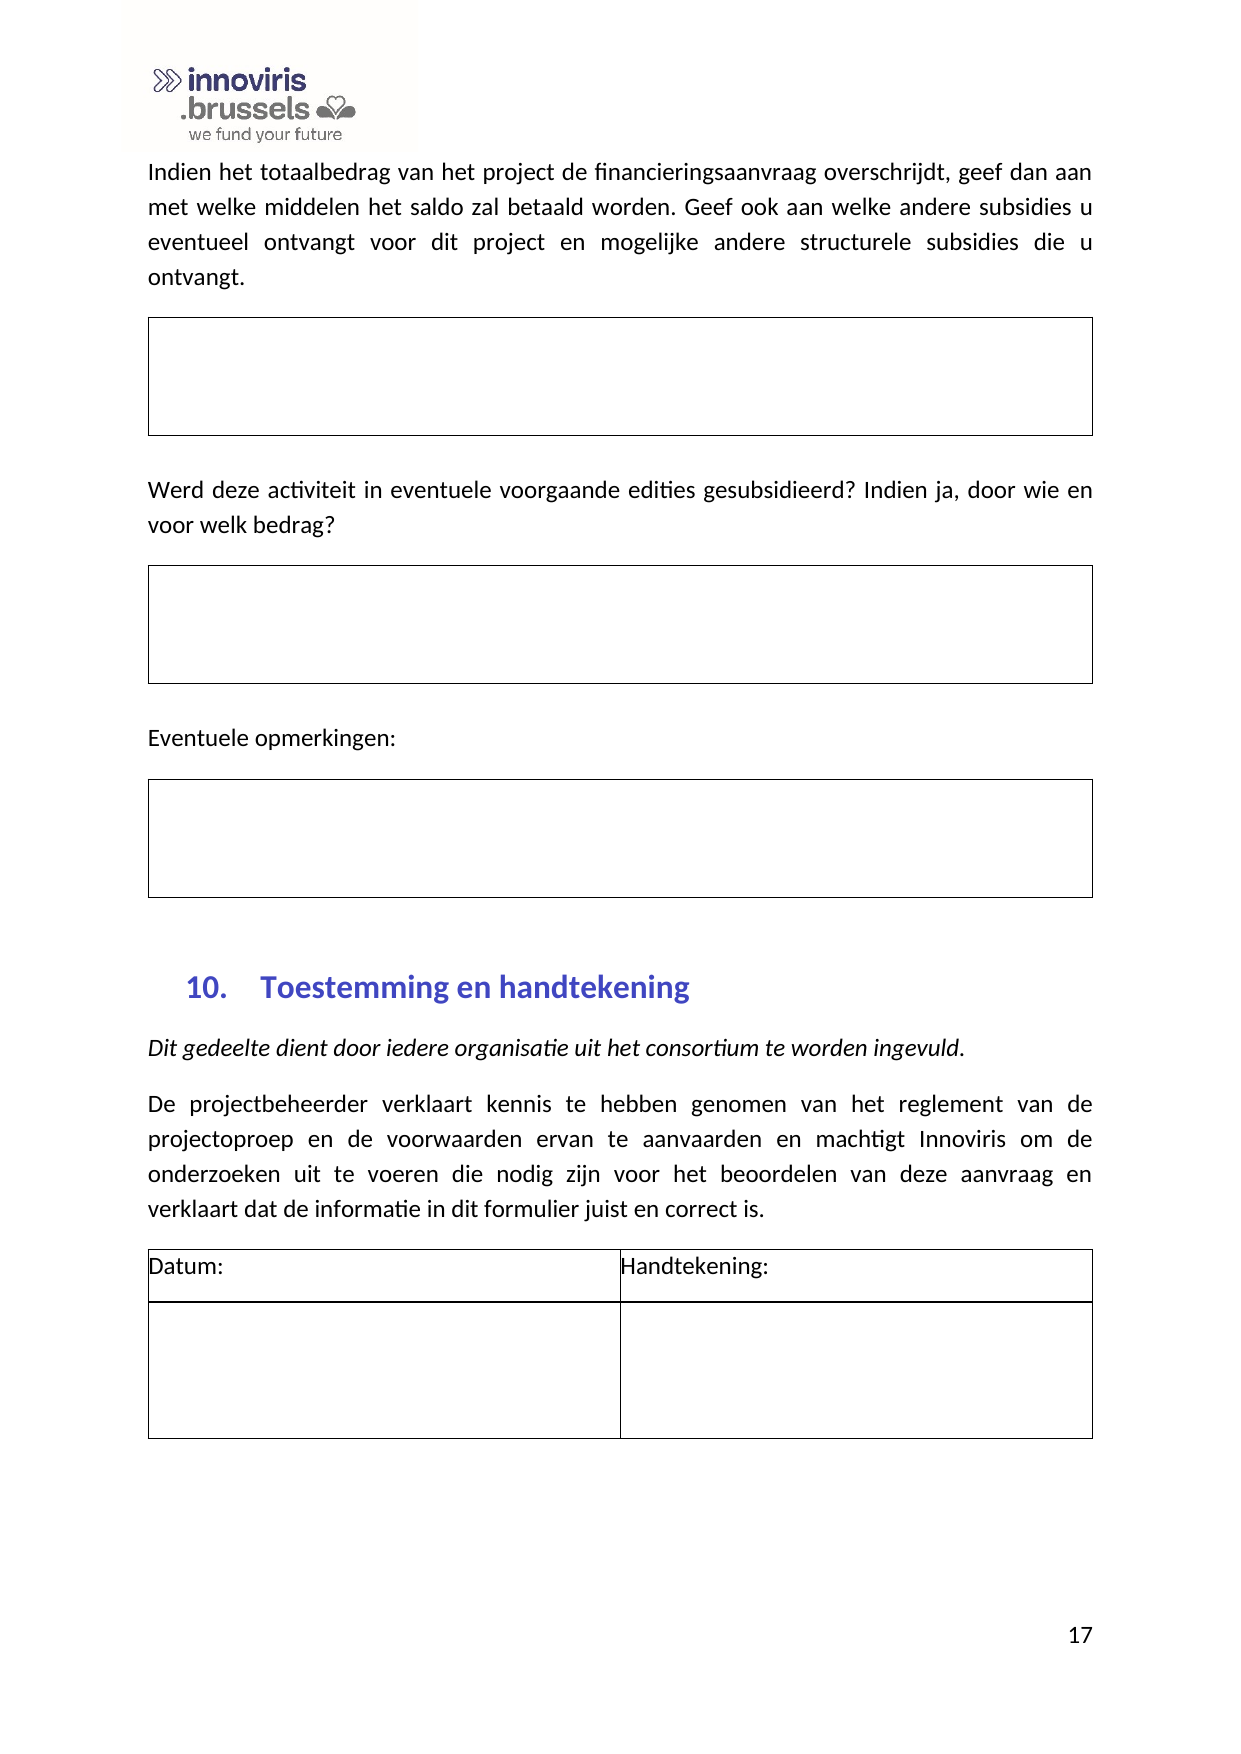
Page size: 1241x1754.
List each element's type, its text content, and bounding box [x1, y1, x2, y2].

text Toestemming en handtekening [185, 967, 1093, 1007]
picture [121, 0, 419, 152]
text De projectbeheerder verklaart kennis te hebben genomen van het reglement van de projectoproep en de voorwaarden ervan te aanvaarden en machtigt Innoviris om de onderzoeken uit te voeren die nodig zijn voor het beoordelen van deze aanvraag en verklaart dat de informatie in dit formulier juist en correct is. [148, 1088, 1093, 1224]
text Eventuele opmerkingen: [148, 723, 1093, 753]
table_header [149, 318, 1092, 435]
table_header [149, 566, 1092, 683]
table_cell [149, 1303, 620, 1438]
table_header Handtekening: [621, 1250, 1092, 1301]
table_header Datum: [149, 1250, 620, 1301]
text Werd deze activiteit in eventuele voorgaande edities gesubsidieerd? Indien ja, door wie en voor welk bedrag? [148, 474, 1093, 540]
text Indien het totaalbedrag van het project de financieringsaanvraag overschrijdt, geef dan aan met welke middelen het saldo zal betaald worden. Geef ook aan welke andere subsidies u eventueel ontvangt voor dit project en mogelijke andere structurele subsidies die u ontvangt. [148, 148, 1093, 291]
text Dit gedeelte dient door iedere organisatie uit het consortium te worden ingevuld. [148, 1032, 1093, 1063]
table_cell [621, 1303, 1092, 1438]
table_header [149, 780, 1092, 897]
